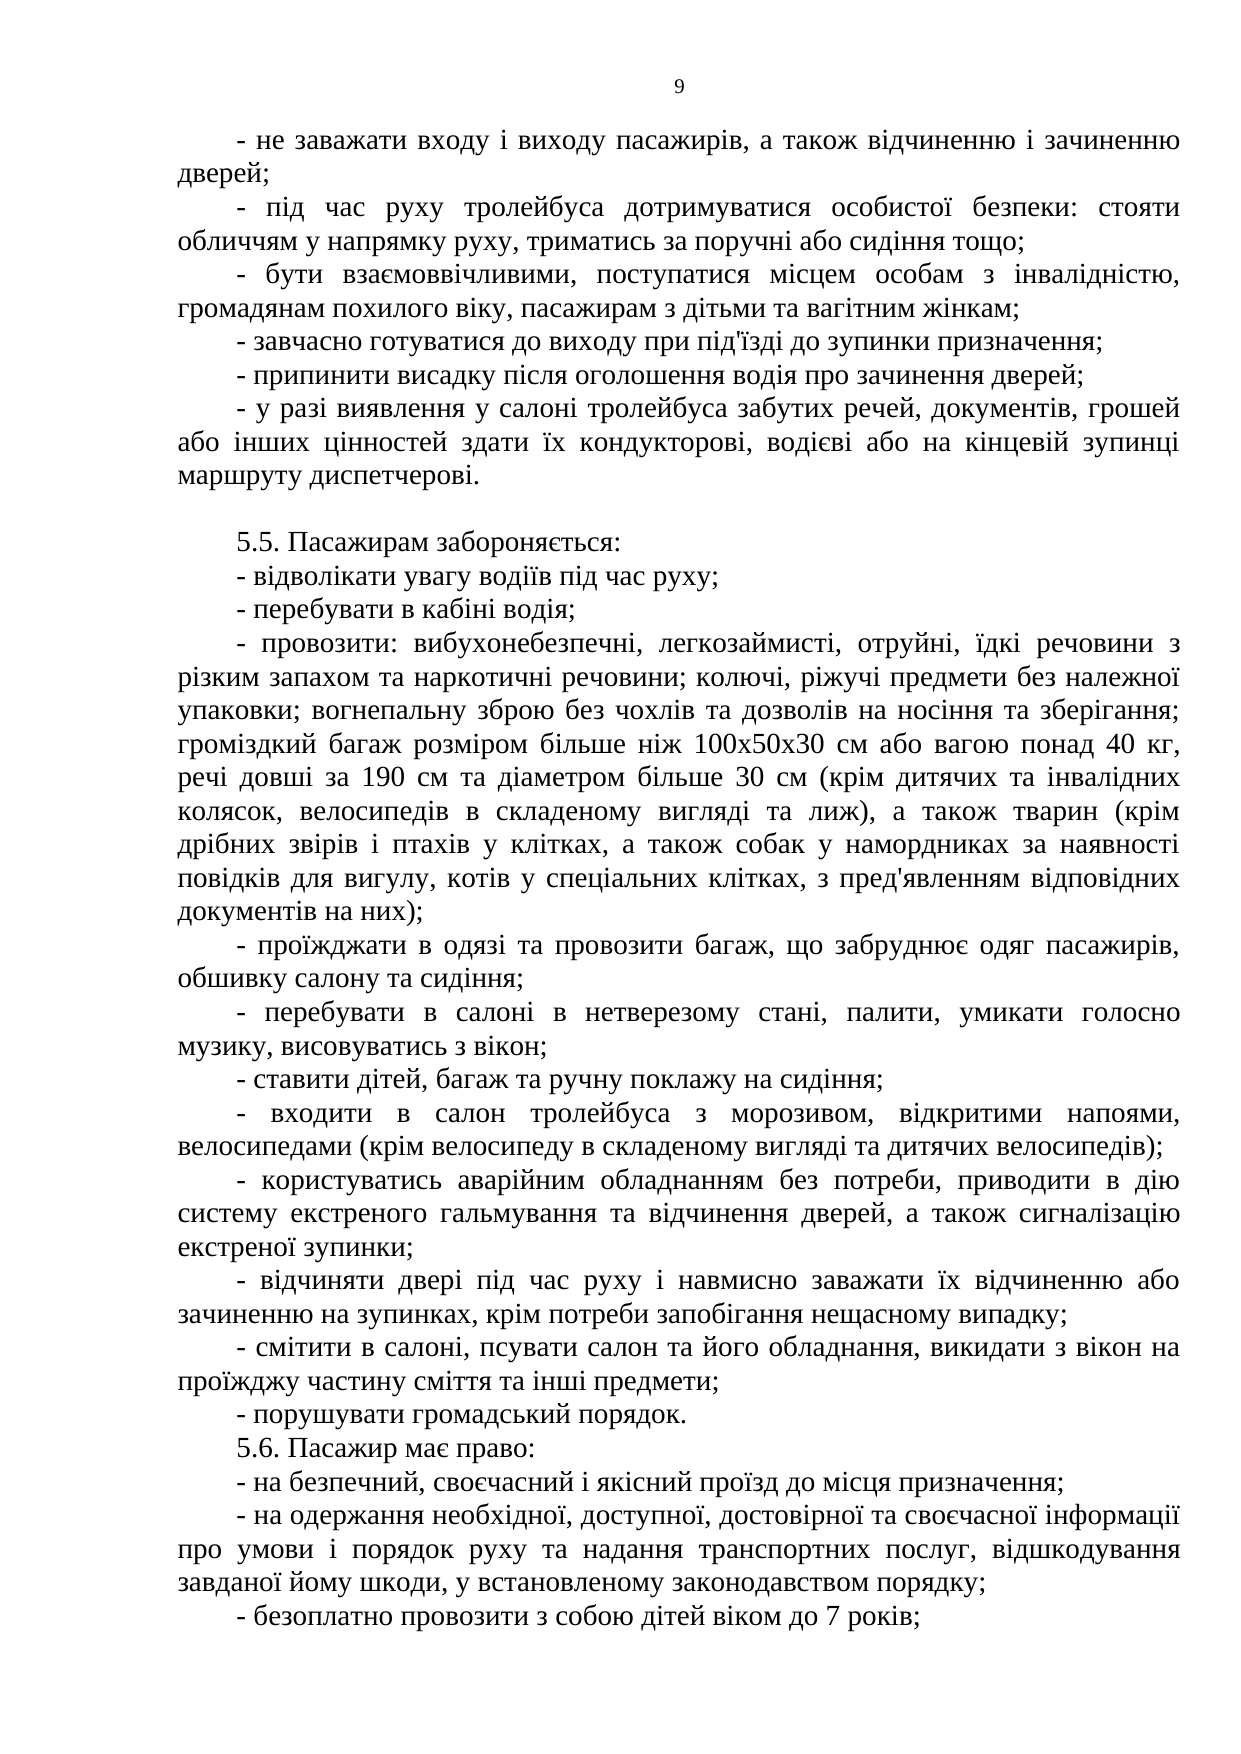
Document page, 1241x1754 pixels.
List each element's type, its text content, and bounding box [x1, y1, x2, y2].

text - бути взаємоввічливими, поступатися місцем особам з інвалідністю, громадянам похилого віку, пасажирам з дітьми та вагітним жінкам; [177, 256, 1181, 323]
text - на безпечний, своєчасний і якісний проїзд до місця призначення; [177, 1464, 1181, 1497]
text - порушувати громадський порядок. [177, 1397, 1181, 1430]
text - проїжджати в одязі та провозити багаж, що забруднює одяг пасажирів, обшивку салону та сидіння; [177, 927, 1181, 994]
text - відчиняти двері під час руху і навмисно заважати їх відчиненню або зачиненню на зупинках, крім потреби запобігання нещасному випадку; [177, 1262, 1181, 1329]
text - безоплатно провозити з собою дітей віком до 7 років; [177, 1598, 1181, 1631]
text - провозити: вибухонебезпечні, легкозаймисті, отруйні, їдкі речовини з різким запахом та наркотичні речовини; колючі, ріжучі предмети без належної упаковки; вогнепальну зброю без чохлів та дозволів на носіння та зберігання; громіздкий багаж розміром більше ніж 100х50х30 см або вагою понад 40 кг, речі довші за 190 см та діаметром більше 30 см (крім дитячих та інвалідних колясок, велосипедів в складеному вигляді та лиж), а також тварин (крім дрібних звірів і птахів у клітках, а також собак у намордниках за наявності повідків для вигулу, котів у спеціальних клітках, з пред'явленням відповідних документів на них); [177, 625, 1181, 927]
text - перебувати в кабіні водія; [177, 592, 1181, 625]
text - під час руху тролейбуса дотримуватися особистої безпеки: стояти обличчям у напрямку руху, триматись за поручні або сидіння тощо; [177, 189, 1181, 256]
text - завчасно готуватися до виходу при під'їзді до зупинки призначення; [177, 323, 1181, 357]
text - не заважати входу і виходу пасажирів, а також відчиненню і зачиненню дверей; [177, 122, 1181, 189]
text - у разі виявлення у салоні тролейбуса забутих речей, документів, грошей або інших цінностей здати їх кондукторові, водієві або на кінцевій зупинці маршруту диспетчерові. [177, 390, 1181, 491]
text - входити в салон тролейбуса з морозивом, відкритими напоями, велосипедами (крім велосипеду в складеному вигляді та дитячих велосипедів); [177, 1095, 1181, 1162]
text - користуватись аварійним обладнанням без потреби, приводити в дію систему екстреного гальмування та відчинення дверей, а також сигналізацію екстреної зупинки; [177, 1162, 1181, 1262]
text - перебувати в салоні в нетверезому стані, палити, умикати голосно музику, висовуватись з вікон; [177, 994, 1181, 1061]
text - на одержання необхідної, доступної, достовірної та своєчасної інформації про умови і порядок руху та надання транспортних послуг, відшкодування завданої йому шкоди, у встановленому законодавством порядку; [177, 1497, 1181, 1598]
text 5.6. Пасажир має право: [177, 1430, 1181, 1464]
text - ставити дітей, багаж та ручну поклажу на сидіння; [177, 1061, 1181, 1095]
text - відволікати увагу водіїв під час руху; [177, 558, 1181, 592]
text 5.5. Пасажирам забороняється: [177, 524, 1181, 558]
text - припинити висадку після оголошення водія про зачинення дверей; [177, 357, 1181, 390]
text - смітити в салоні, псувати салон та його обладнання, викидати з вікон на проїжджу частину сміття та інші предмети; [177, 1329, 1181, 1397]
